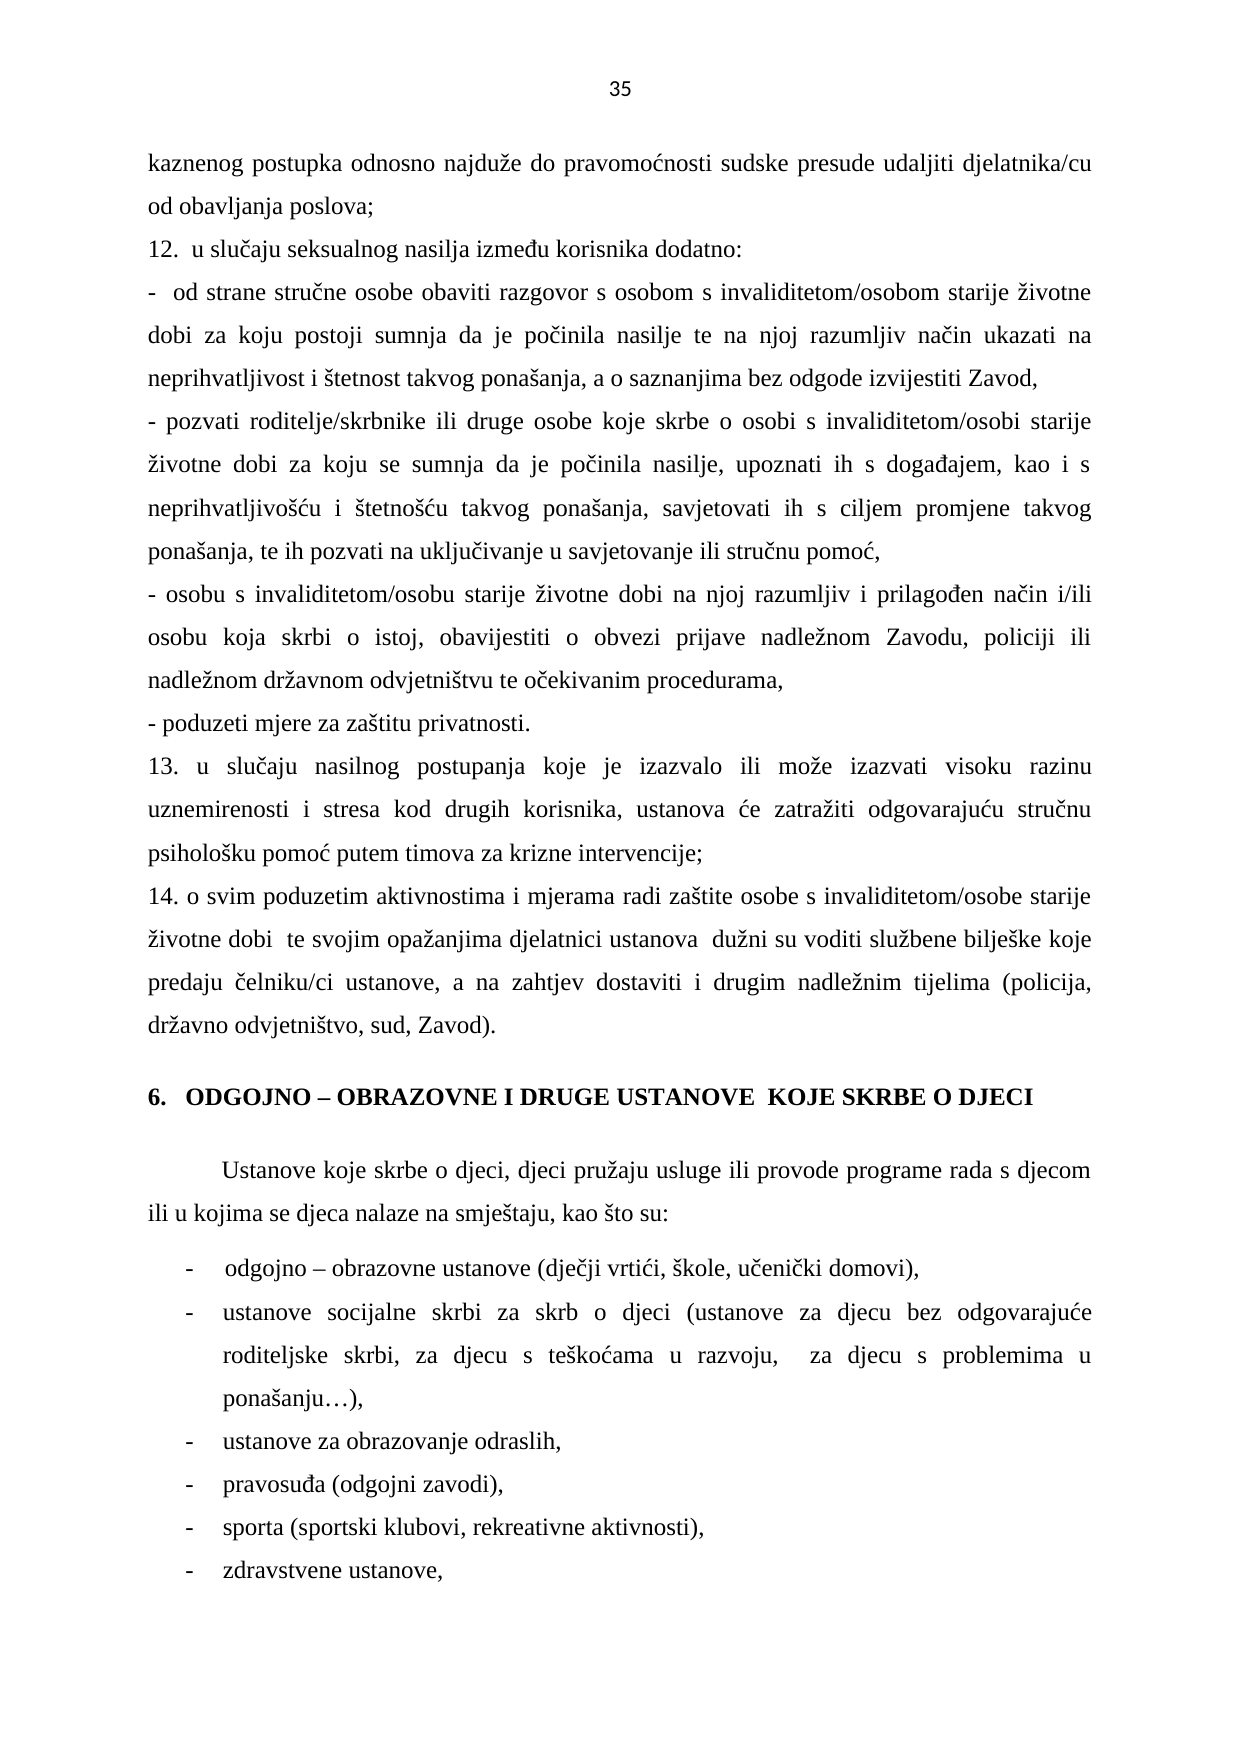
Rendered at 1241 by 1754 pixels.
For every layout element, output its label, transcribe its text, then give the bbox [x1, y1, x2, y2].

list zdravstvene ustanove, [185, 1555, 1093, 1584]
text - pozvati roditelje/skrbnike ili druge osobe koje skrbe o osobi s invaliditetom/osobi starije životne dobi za koju se sumnja da je počinila nasilje, upoznati ih s događajem, kao i s neprihvatljivošću i štetnošću takvog ponašanja, savjetovati ih s ciljem promjene takvog ponašanja, te ih pozvati na uključivanje u savjetovanje ili stručnu pomoć, [148, 406, 1093, 564]
text - od strane stručne osobe obaviti razgovor s osobom s invaliditetom/osobom starije životne dobi za koju postoji sumnja da je počinila nasilje te na njoj razumljiv način ukazati na neprihvatljivost i štetnost takvog ponašanja, a o saznanjima bez odgode izvijestiti Zavod, [148, 277, 1093, 392]
text 12. u slučaju seksualnog nasilja između korisnika dodatno: [148, 234, 1093, 263]
text - odgojno – obrazovne ustanove (dječji vrtići, škole, učenički domovi), [148, 1253, 1093, 1282]
text Ustanove koje skrbe o djeci, djeci pružaju usluge ili provode programe rada s djecom ili u kojima se djeca nalaze na smještaju, kao što su: [148, 1155, 1093, 1227]
text - poduzeti mjere za zaštitu privatnosti. [148, 708, 1093, 737]
text 14. o svim poduzetim aktivnostima i mjerama radi zaštite osobe s invaliditetom/osobe starije životne dobi te svojim opažanjima djelatnici ustanova dužni su voditi službene bilješke koje predaju čelniku/ci ustanove, a na zahtjev dostaviti i drugim nadležnim tijelima (policija, državno odvjetništvo, sud, Zavod). [148, 881, 1093, 1039]
list ustanove za obrazovanje odraslih, [185, 1426, 1093, 1455]
list sporta (sportski klubovi, rekreativne aktivnosti), [185, 1512, 1093, 1541]
text - osobu s invaliditetom/osobu starije životne dobi na njoj razumljiv i prilagođen način i/ili osobu koja skrbi o istoj, obavijestiti o obvezi prijave nadležnom Zavodu, policiji ili nadležnom državnom odvjetništvu te očekivanim procedurama, [148, 579, 1093, 694]
text 13. u slučaju nasilnog postupanja koje je izazvalo ili može izazvati visoku razinu uznemirenosti i stresa kod drugih korisnika, ustanova će zatražiti odgovarajuću stručnu psihološku pomoć putem timova za krizne intervencije; [148, 751, 1093, 866]
list ustanove socijalne skrbi za skrb o djeci (ustanove za djecu bez odgovarajuće roditeljske skrbi, za djecu s teškoćama u razvoju, za djecu s problemima u ponašanju…), [185, 1297, 1093, 1412]
list pravosuđa (odgojni zavodi), [185, 1469, 1093, 1498]
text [148, 148, 1093, 219]
list ODGOJNO – OBRAZOVNE I DRUGE USTANOVE KOJE SKRBE O DJECI [148, 1082, 1093, 1111]
